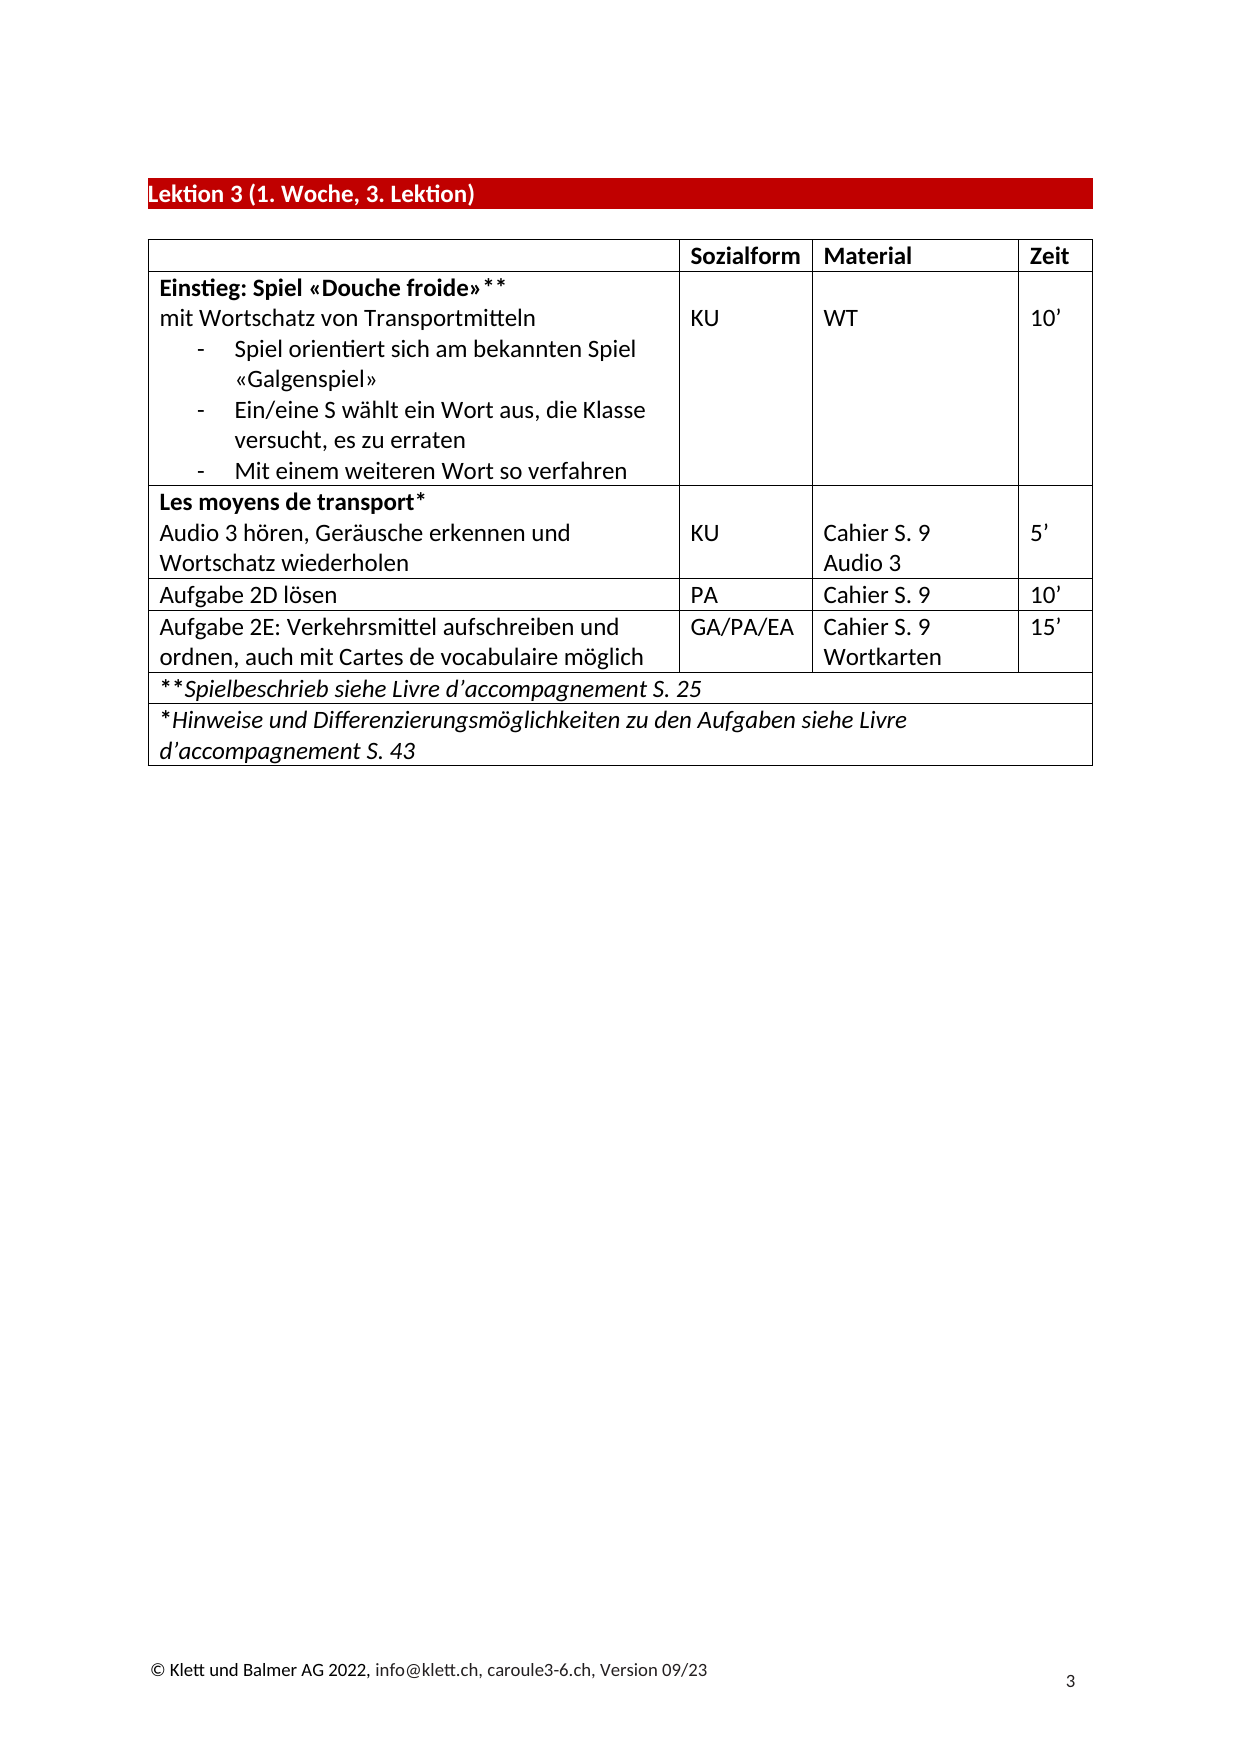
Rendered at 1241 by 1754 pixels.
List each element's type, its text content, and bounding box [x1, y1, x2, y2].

table_cell **Spielbeschrieb siehe Livre d’accompagnement S. 25 [149, 673, 1092, 703]
table_cell Cahier S. 9 [813, 579, 1018, 609]
table_cell PA [680, 579, 812, 609]
table_cell 10’ [1019, 272, 1092, 485]
table_cell GA/PA/EA [680, 611, 812, 672]
table_cell WT [813, 272, 1018, 485]
table_cell Cahier S. 9 Audio 3 [813, 486, 1018, 578]
table_cell Aufgabe 2E: Verkehrsmittel aufschreiben und ordnen, auch mit Cartes de vocabulaire möglich [149, 611, 679, 672]
table_cell Les moyens de transport* Audio 3 hören, Geräusche erkennen und Wortschatz wiederholen [149, 486, 679, 578]
table_cell Aufgabe 2D lösen [149, 579, 679, 609]
table_header Sozialform [680, 240, 812, 271]
table_header Material [813, 240, 1018, 271]
table_cell Einstieg: Spiel «Douche froide»** mit Wortschatz von Transportmitteln Spiel orientiert sich am bekannten Spiel «Galgenspiel» Ein/eine S wählt ein Wort aus, die Klasse versucht, es zu erraten Mit einem weiteren Wort so verfahren [149, 272, 679, 485]
table_header [149, 240, 679, 271]
table_cell KU [680, 486, 812, 578]
table_cell 10’ [1019, 579, 1092, 609]
table_cell 5’ [1019, 486, 1092, 578]
table_cell 15’ [1019, 611, 1092, 672]
table_cell KU [680, 272, 812, 485]
text Lektion 3 (1. Woche, 3. Lektion) [148, 178, 1093, 209]
table_cell Cahier S. 9 Wortkarten [813, 611, 1018, 672]
table_cell *Hinweise und Differenzierungsmöglichkeiten zu den Aufgaben siehe Livre d’accompagnement S. 43 [149, 704, 1092, 765]
table_header Zeit [1019, 240, 1092, 271]
